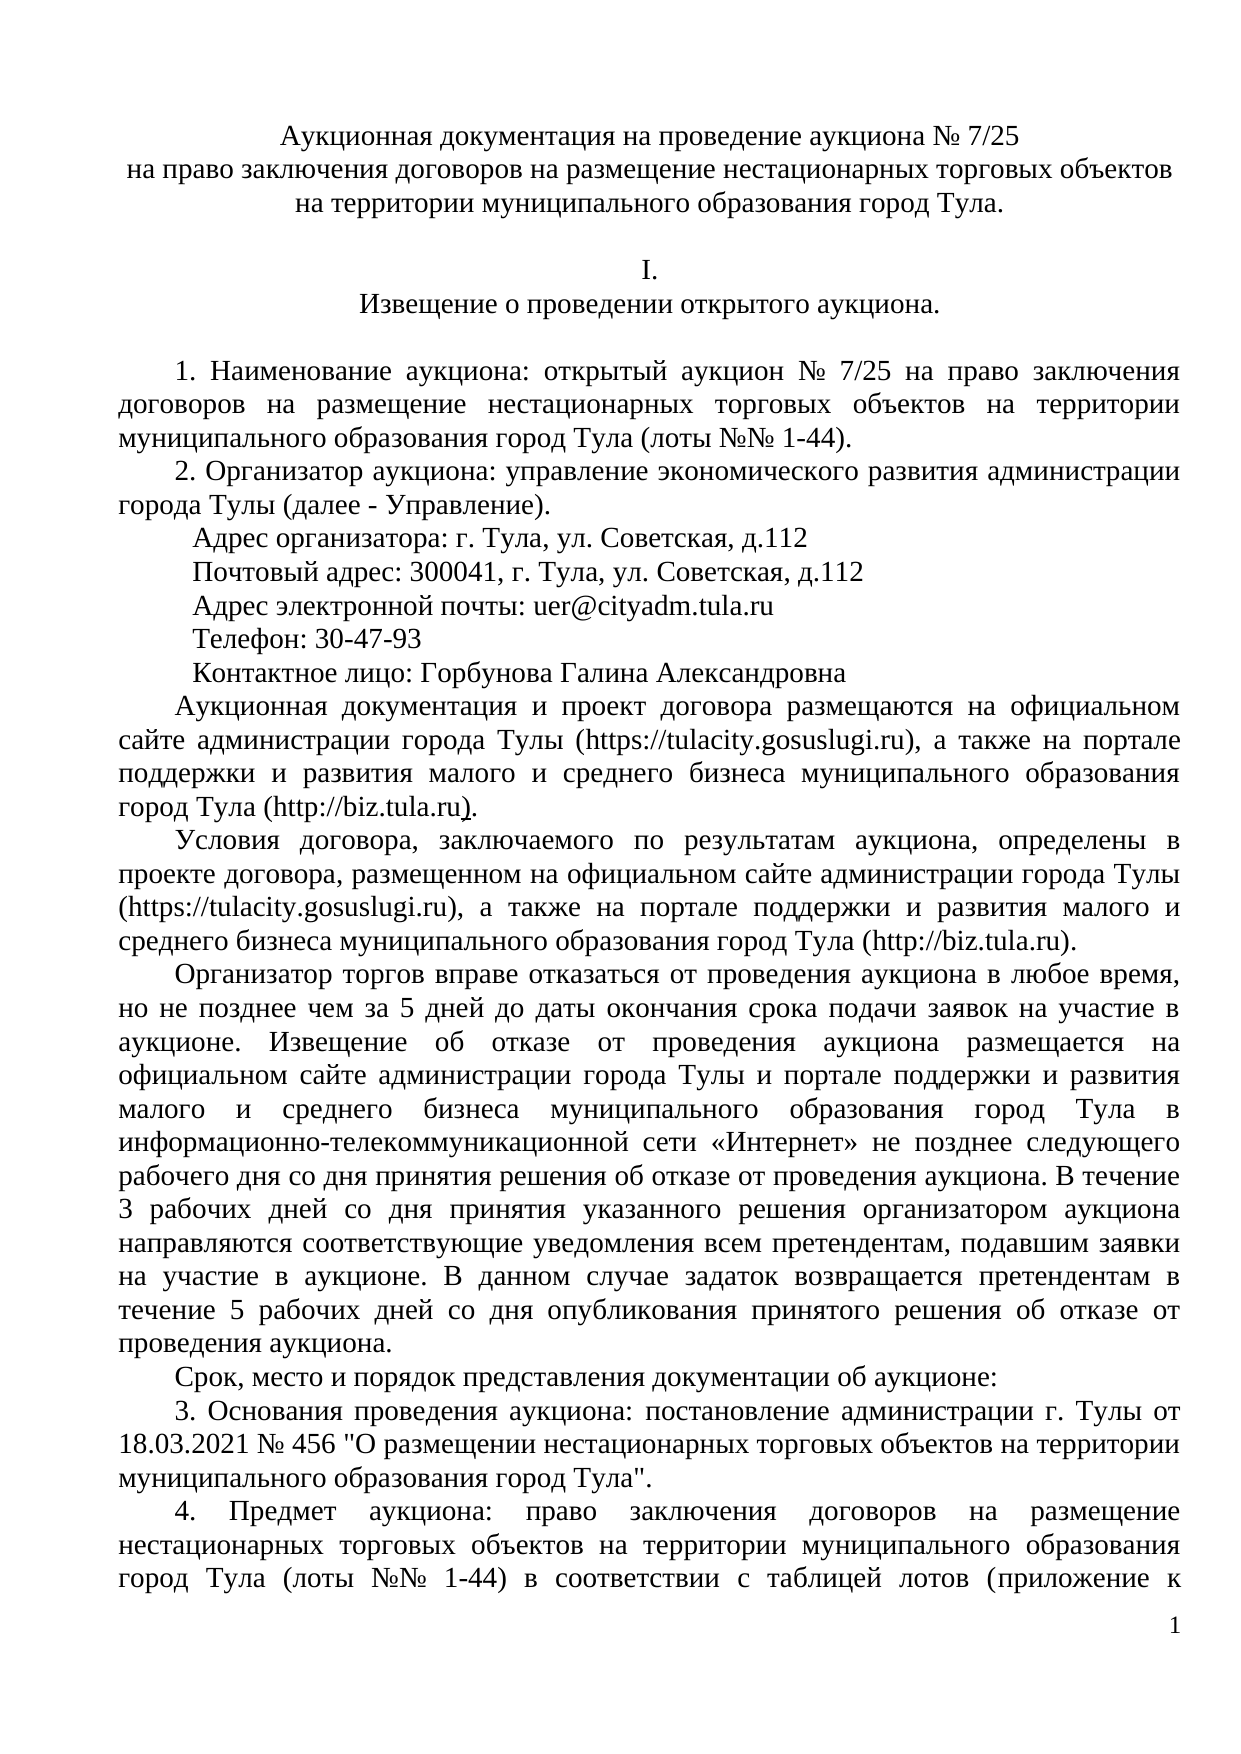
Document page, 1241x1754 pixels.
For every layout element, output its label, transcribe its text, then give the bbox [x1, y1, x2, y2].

text Адрес электронной почты: uer@cityadm.tula.ru [118, 588, 1181, 621]
text Телефон: 30-47-93 [118, 621, 1181, 655]
text Контактное лицо: Горбунова Галина Александровна [118, 655, 1181, 688]
text Аукционная документация и проект договора размещаются на официальном сайте администрации города Тулы (https://tulacity.gosuslugi.ru), а также на портале поддержки и развития малого и среднего бизнеса муниципального образования город Тула (http://biz.tula.ru). [118, 688, 1181, 822]
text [118, 1493, 1181, 1594]
text Срок, место и порядок представления документации об аукционе: [118, 1359, 1181, 1393]
text Почтовый адрес: 300041, г. Тула, ул. Советская, д.112 [118, 554, 1181, 588]
text 1. Наименование аукциона: открытый аукцион № 7/25 на право заключения договоров на размещение нестационарных торговых объектов на территории муниципального образования город Тула (лоты №№ 1-44). [118, 353, 1181, 453]
text Извещение о проведении открытого аукциона. [118, 286, 1181, 319]
text Аукционная документация на проведение аукциона № 7/25 [118, 118, 1181, 152]
text Организатор торгов вправе отказаться от проведения аукциона в любое время, но не позднее чем за 5 дней до даты окончания срока подачи заявок на участие в аукционе. Извещение об отказе от проведения аукциона размещается на официальном сайте администрации города Тулы и портале поддержки и развития малого и среднего бизнеса муниципального образования город Тула в информационно-телекоммуникационной сети «Интернет» не позднее следующего рабочего дня со дня принятия решения об отказе от проведения аукциона. В течение 3 рабочих дней со дня принятия указанного решения организатором аукциона направляются соответствующие уведомления всем претендентам, подавшим заявки на участие в аукционе. В данном случае задаток возвращается претендентам в течение 5 рабочих дней со дня опубликования принятого решения об отказе от проведения аукциона. [118, 957, 1181, 1359]
text Условия договора, заключаемого по результатам аукциона, определены в проекте договора, размещенном на официальном сайте администрации города Тулы (https://tulacity.gosuslugi.ru), а также на портале поддержки и развития малого и среднего бизнеса муниципального образования город Тула (http://biz.tula.ru). [118, 822, 1181, 957]
text 3. Основания проведения аукциона: постановление администрации г. Тулы от 18.03.2021 № 456 "О размещении нестационарных торговых объектов на территории муниципального образования город Тула". [118, 1393, 1181, 1493]
text I. [118, 252, 1181, 286]
text 2. Организатор аукциона: управление экономического развития администрации города Тулы (далее - Управление). [118, 453, 1181, 521]
text на право заключения договоров на размещение нестационарных торговых объектов на территории муниципального образования город Тула. [118, 152, 1181, 219]
text Адрес организатора: г. Тула, ул. Советская, д.112 [118, 521, 1181, 554]
